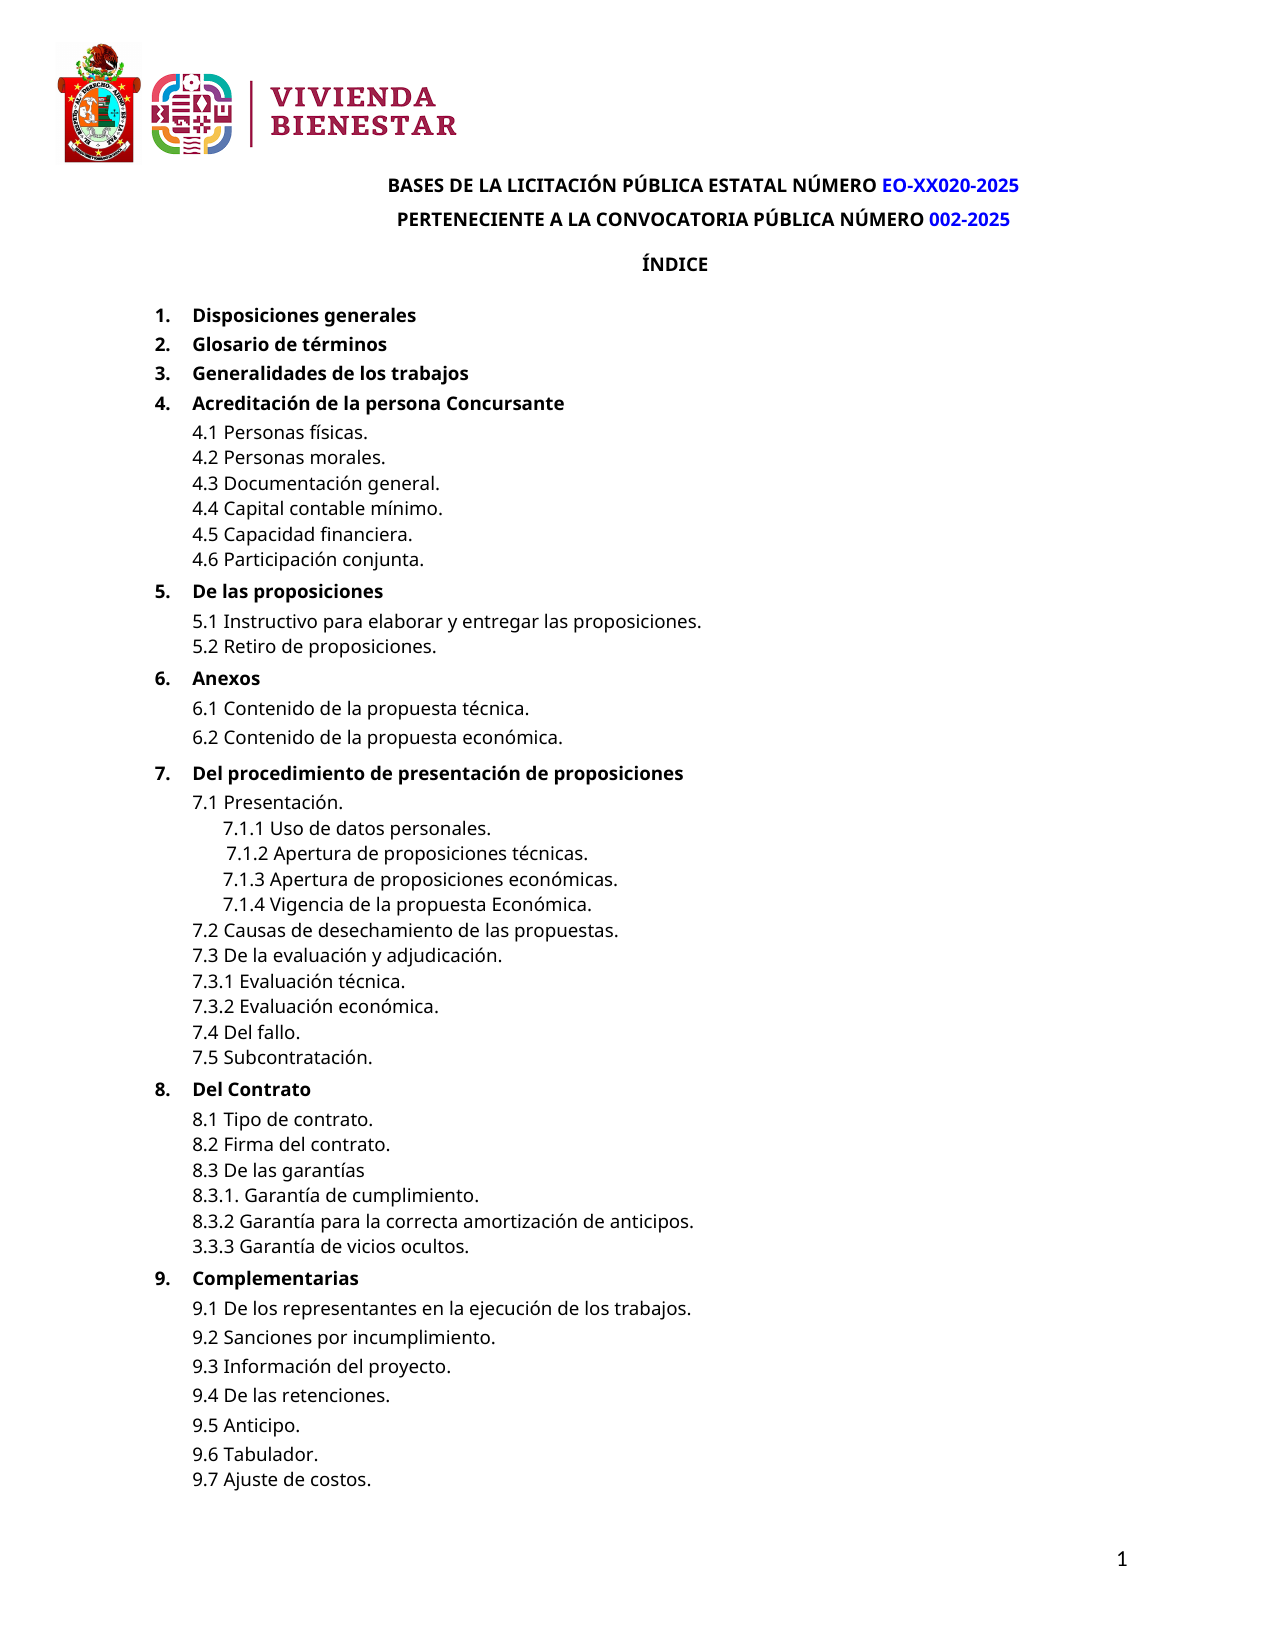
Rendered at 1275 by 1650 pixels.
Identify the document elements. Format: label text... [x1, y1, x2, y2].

text 7.3 De la evaluación y adjudicación. [192, 942, 1238, 968]
text 9.7 Ajuste de costos. [192, 1467, 1127, 1492]
text 4.2 Personas morales. [192, 445, 1127, 470]
text 8.1 Tipo de contrato. [192, 1106, 1127, 1131]
text 4.1 Personas físicas. [192, 419, 1127, 445]
picture [147, 66, 473, 163]
list Del procedimiento de presentación de proposiciones [154, 760, 1127, 786]
text 7.1.4 Vigencia de la propuesta Económica. [192, 891, 1127, 917]
list Del Contrato [154, 1077, 1127, 1102]
text 6.2 Contenido de la propuesta económica. [192, 724, 1127, 750]
list Acreditación de la persona Concursante [154, 390, 1127, 415]
text 5.2 Retiro de proposiciones. [192, 634, 1127, 659]
text 7.2 Causas de desechamiento de las propuestas. [192, 917, 1127, 942]
text 8.3.2 Garantía para la correcta amortización de anticipos. [192, 1208, 1127, 1233]
text 7.4 Del fallo. [192, 1019, 1127, 1044]
list Disposiciones generales [154, 302, 1127, 328]
list De las proposiciones [154, 579, 1127, 604]
list Glosario de términos [154, 331, 1127, 357]
picture [55, 42, 143, 165]
text 9.3 Información del proyecto. [192, 1353, 1127, 1379]
text 9.6 Tabulador. [192, 1441, 1127, 1467]
text 7.3.1 Evaluación técnica. [192, 968, 1238, 993]
text 8.3 De las garantías [192, 1157, 1127, 1182]
text ÍNDICE [223, 251, 1127, 277]
text 4.4 Capital contable mínimo. [192, 496, 1127, 521]
text 9.5 Anticipo. [192, 1412, 1127, 1437]
text 4.5 Capacidad financiera. [192, 521, 1127, 547]
text 9.2 Sanciones por incumplimiento. [192, 1324, 1127, 1350]
list Complementarias [154, 1266, 1127, 1291]
text 8.3.1. Garantía de cumplimiento. [192, 1182, 1127, 1208]
text 7.1.3 Apertura de proposiciones económicas. [192, 866, 1127, 891]
text 9.1 De los representantes en la ejecución de los trabajos. [192, 1295, 1127, 1320]
text 6.1 Contenido de la propuesta técnica. [192, 695, 1127, 721]
text 7.1.2 Apertura de proposiciones técnicas. [192, 840, 1127, 866]
text 5.1 Instructivo para elaborar y entregar las proposiciones. [192, 608, 1127, 634]
text 4.6 Participación conjunta. [192, 547, 1127, 572]
text 3.3.3 Garantía de vicios ocultos. [192, 1233, 1127, 1259]
text 9.4 De las retenciones. [192, 1383, 1127, 1408]
text 4.3 Documentación general. [192, 470, 1127, 496]
list Anexos [154, 666, 1127, 691]
list Generalidades de los trabajos [154, 361, 1127, 386]
text 7.3.2 Evaluación económica. [192, 993, 1238, 1019]
text 8.2 Firma del contrato. [192, 1131, 1127, 1157]
text 7.5 Subcontratación. [192, 1044, 1127, 1070]
text 7.1.1 Uso de datos personales. [192, 815, 1127, 840]
text 7.1 Presentación. [192, 789, 1127, 815]
